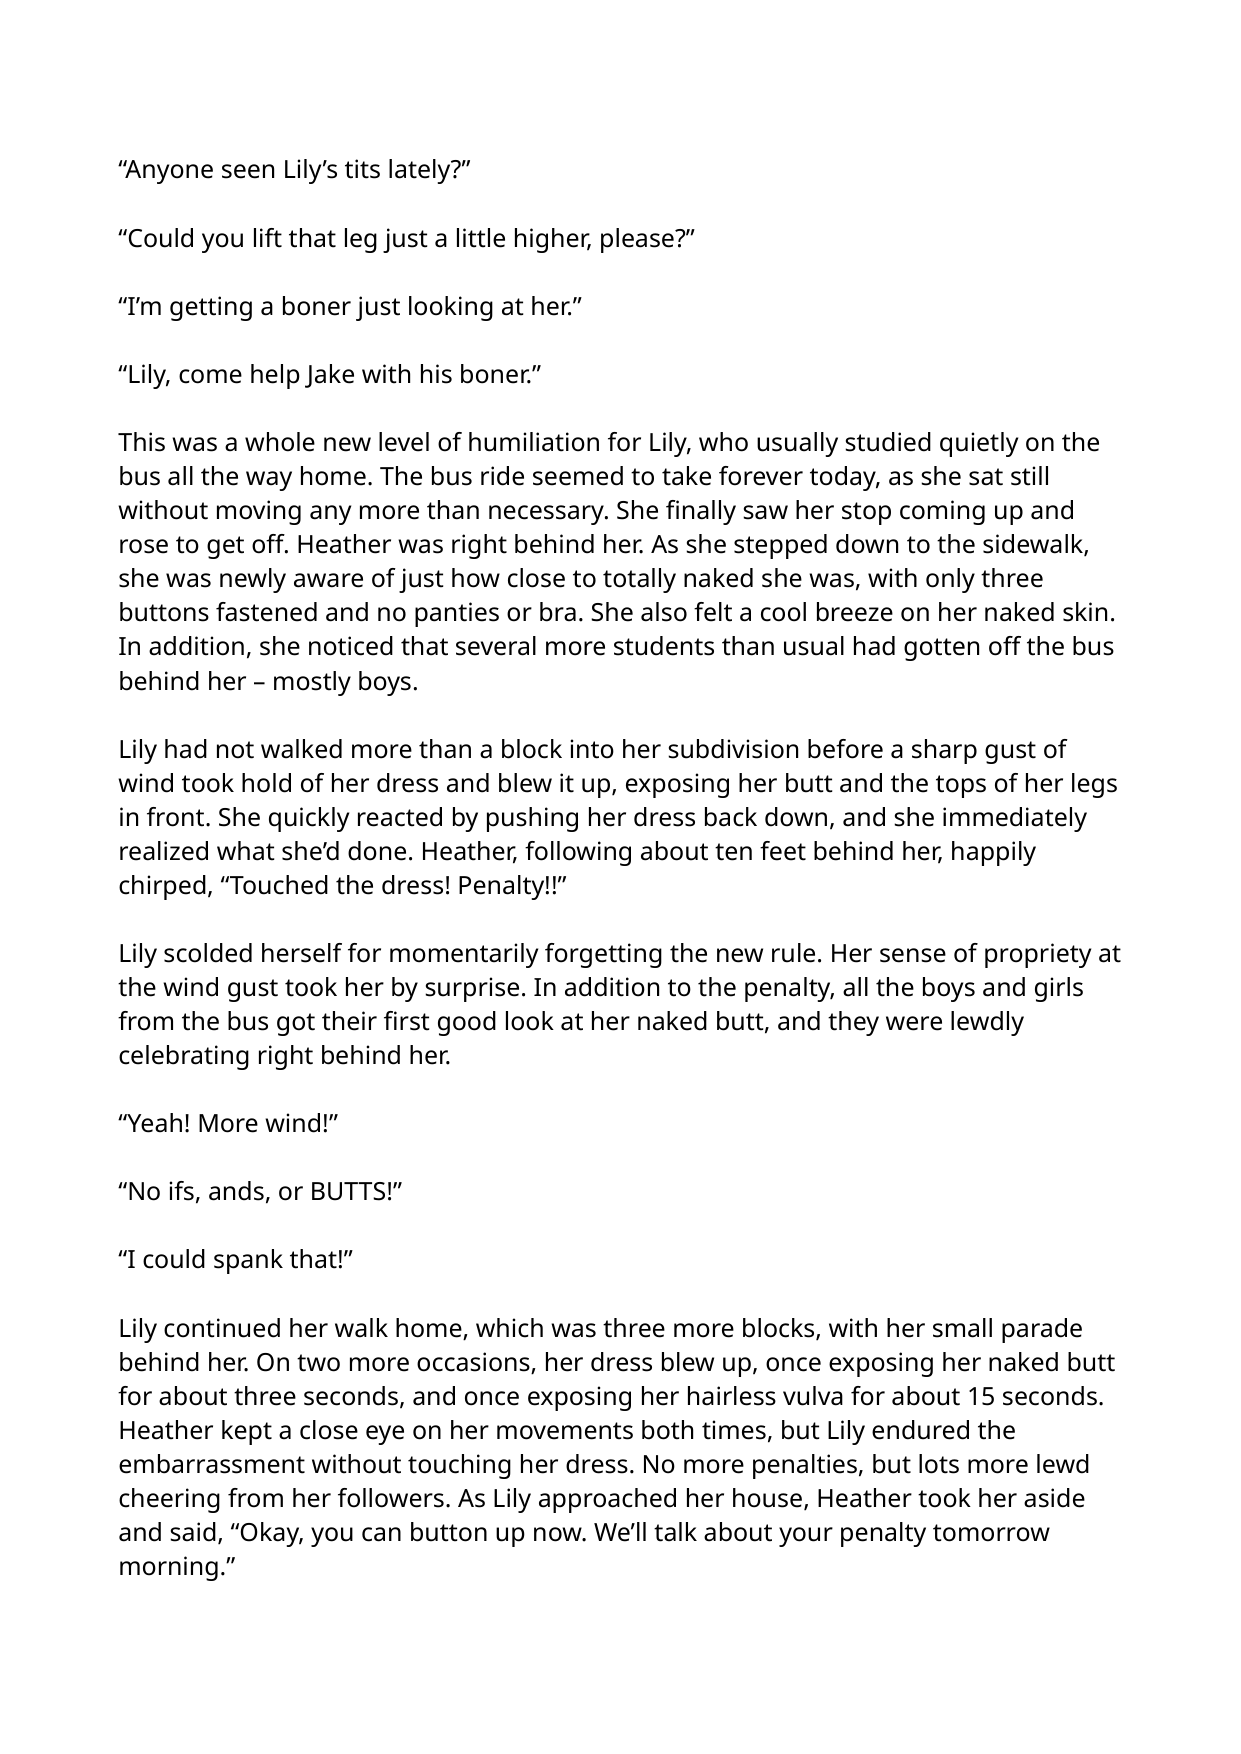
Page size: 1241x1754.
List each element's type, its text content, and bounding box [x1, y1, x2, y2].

text Lily scolded herself for momentarily forgetting the new rule. Her sense of propriety at the wind gust took her by surprise. In addition to the penalty, all the boys and girls from the bus got their first good look at her naked butt, and they were lewdly celebrating right behind her. [118, 936, 1122, 1072]
text “Could you lift that leg just a little higher, please?” [118, 220, 1122, 254]
text “No ifs, ands, or BUTTS!” [118, 1174, 1122, 1208]
text “Anyone seen Lily’s tits lately?” [118, 152, 1122, 186]
text This was a whole new level of humiliation for Lily, who usually studied quietly on the bus all the way home. The bus ride seemed to take forever today, as she sat still without moving any more than necessary. She finally saw her stop coming up and rose to get off. Heather was right behind her. As she stepped down to the sidewalk, she was newly aware of just how close to totally naked she was, with only three buttons fastened and no panties or bra. She also felt a cool breeze on her naked skin. In addition, she noticed that several more students than usual had gotten off the bus behind her – mostly boys. [118, 425, 1122, 697]
text Lily continued her walk home, which was three more blocks, with her small parade behind her. On two more occasions, her dress blew up, once exposing her naked butt for about three seconds, and once exposing her hairless vulva for about 15 seconds. Heather kept a close eye on her movements both times, but Lily endured the embarrassment without touching her dress. No more penalties, but lots more lewd cheering from her followers. As Lily approached her house, Heather took her aside and said, “Okay, you can button up now. We’ll talk about your penalty tomorrow morning.” [118, 1310, 1122, 1583]
text “I could spank that!” [118, 1242, 1122, 1276]
text “Yeah! More wind!” [118, 1106, 1122, 1140]
text “I’m getting a boner just looking at her.” [118, 288, 1122, 322]
text “Lily, come help Jake with his boner.” [118, 357, 1122, 391]
text Lily had not walked more than a block into her subdivision before a sharp gust of wind took hold of her dress and blew it up, exposing her butt and the tops of her legs in front. She quickly reacted by pushing her dress back down, and she immediately realized what she’d done. Heather, following about ten feet behind her, happily chirped, “Touched the dress! Penalty!!” [118, 731, 1122, 902]
